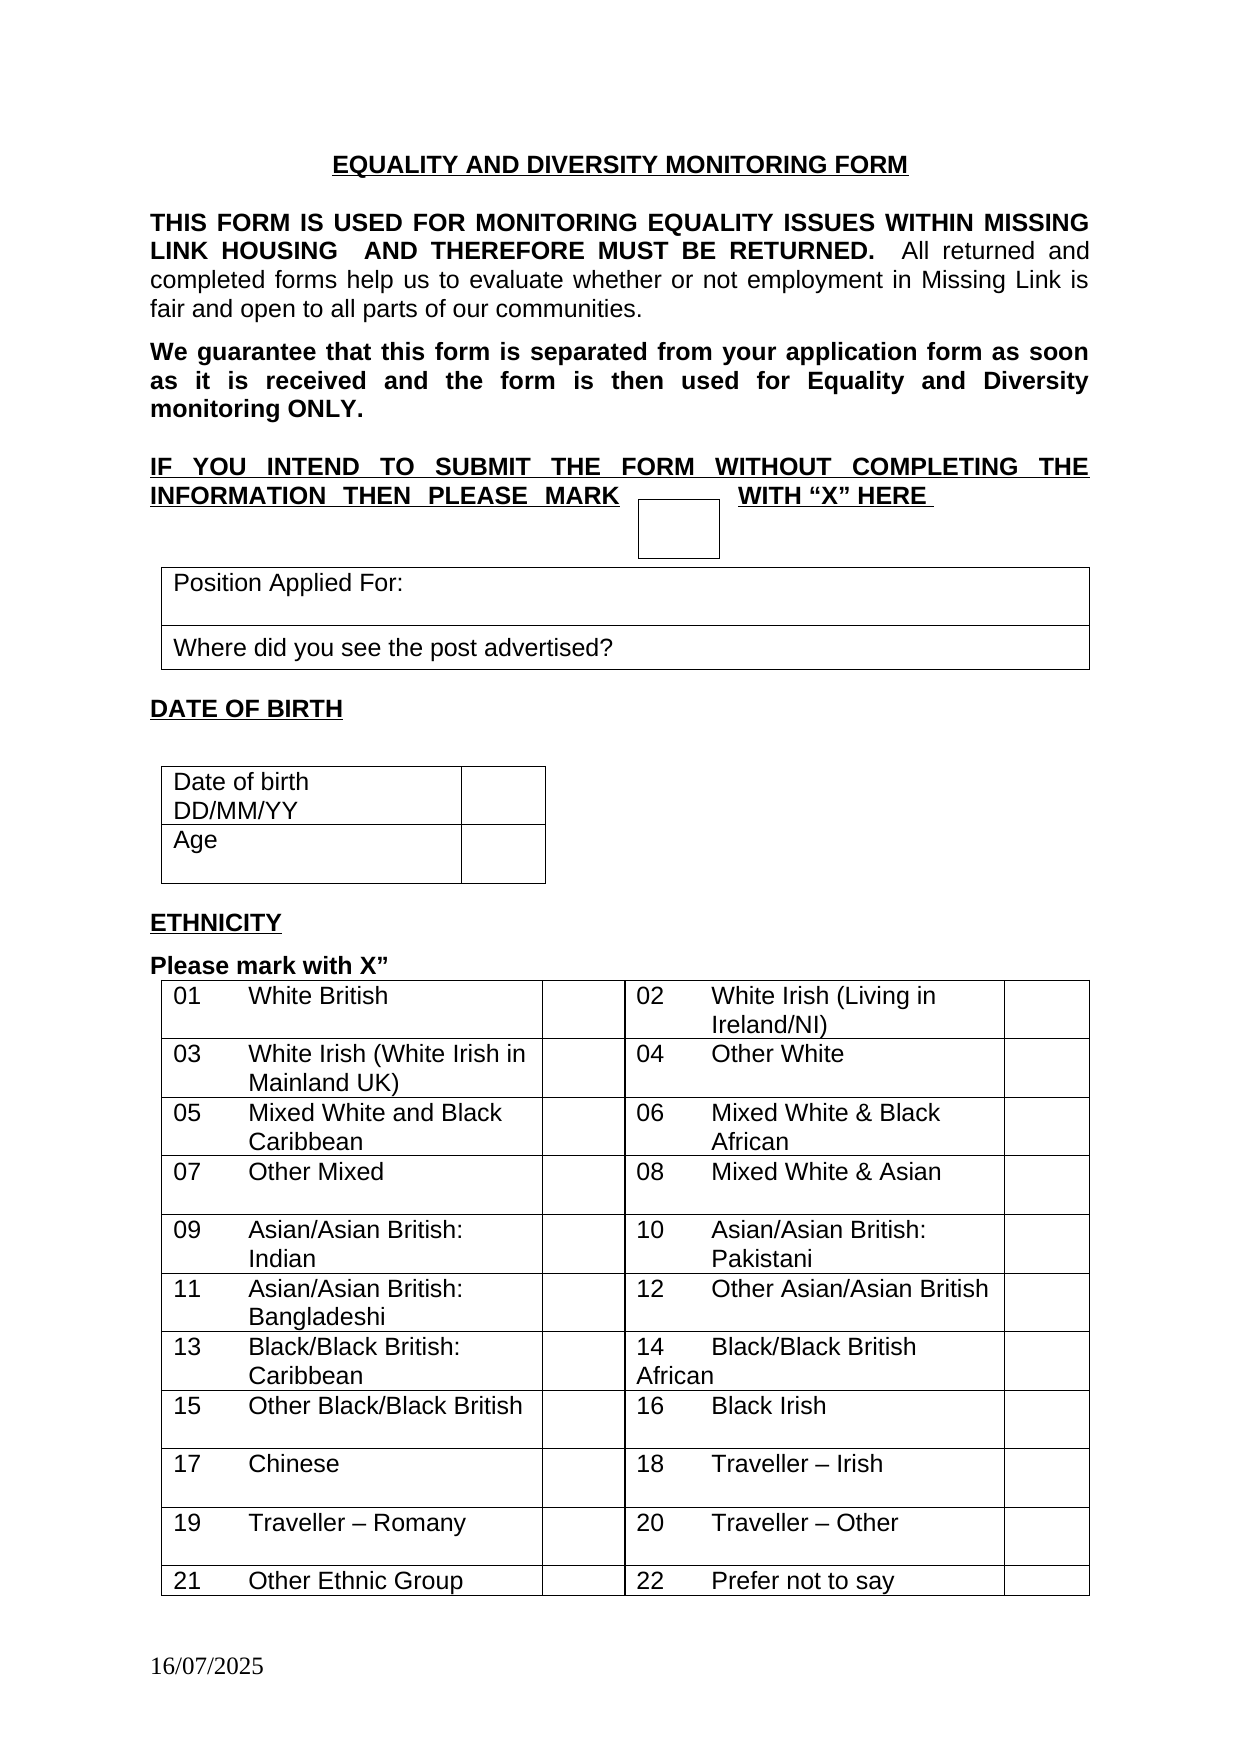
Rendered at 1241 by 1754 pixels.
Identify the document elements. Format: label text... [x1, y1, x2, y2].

text ETHNICITY [150, 908, 1090, 937]
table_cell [626, 1566, 1004, 1595]
table_cell [1005, 1039, 1089, 1097]
table_cell [1005, 1332, 1089, 1389]
table_header [1005, 981, 1089, 1038]
table_cell [543, 1508, 624, 1565]
table_header 02 White Irish (Living in Ireland/NI) [626, 981, 1004, 1038]
table_cell [462, 825, 545, 883]
subtitle EQUALITY AND DIVERSITY MONITORING FORM [150, 150, 1090, 179]
table_cell [543, 1039, 624, 1097]
table_cell [1005, 1274, 1089, 1331]
table_cell 19 Traveller – Romany [162, 1508, 542, 1565]
table_cell 20 Traveller – Other [626, 1508, 1004, 1565]
text DATE OF BIRTH [150, 694, 1090, 723]
table_cell [543, 1156, 624, 1214]
table_cell [543, 1274, 624, 1331]
table_header [462, 767, 545, 824]
table_cell 13 Black/Black British: [162, 1332, 542, 1389]
table_header Position Applied For: [162, 568, 1089, 625]
table_header [639, 500, 719, 558]
table_cell 16 Black Irish [626, 1391, 1004, 1448]
table_cell [543, 1332, 624, 1389]
table_cell [1005, 1508, 1089, 1565]
text IF YOU INTEND TO SUBMIT THE FORM WITHOUT COMPLETING THE INFORMATION THEN PLEASE MARK WITH “X” HERE [150, 452, 1090, 477]
text IF YOU INTEND TO SUBMIT THE FORM WITHOUT COMPLETING THE INFORMATION THEN PLEASE MARK WITH “X” HERE [150, 478, 1090, 509]
table_cell 11 Asian/Asian British: Bangladeshi [162, 1274, 542, 1331]
table_cell 15 Other Black/Black British [162, 1391, 542, 1448]
table_cell [543, 1566, 624, 1595]
table_cell 17 Chinese [162, 1449, 542, 1507]
table_cell [1005, 1215, 1089, 1272]
text THIS FORM IS USED FOR MONITORING EQUALITY ISSUES WITHIN MISSING LINK HOUSING AND THEREFORE MUST BE RETURNED. All returned and completed forms help us to evaluate whether or not employment in Missing Link is fair and open to all parts of our communities. [150, 207, 1090, 322]
table_cell [543, 1449, 624, 1507]
table_cell 03 White Irish (White Irish in Mainland ) [162, 1039, 542, 1097]
table_cell 04 Other White [626, 1039, 1004, 1097]
table_cell 12 Other Asian/Asian British [626, 1274, 1004, 1331]
table_cell 10 Asian/Asian British: Pakistani [626, 1215, 1004, 1272]
table_cell [1005, 1098, 1089, 1155]
table_cell [543, 1098, 624, 1155]
table_cell [543, 1391, 624, 1448]
table_cell 07 Other Mixed [162, 1156, 542, 1214]
table_cell [1005, 1566, 1089, 1595]
text Please mark with X” [150, 951, 1090, 980]
table_cell 08 Mixed White & Asian [626, 1156, 1004, 1214]
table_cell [162, 1566, 542, 1595]
table_header 01 White British [162, 981, 542, 1038]
table_cell 09 Asian/Asian British: Indian [162, 1215, 542, 1272]
table_cell [1005, 1156, 1089, 1214]
table_cell 18 Traveller – Irish [626, 1449, 1004, 1507]
table_cell [1005, 1391, 1089, 1448]
table_cell Where did you see the post advertised? [162, 626, 1089, 669]
table_cell [1005, 1449, 1089, 1507]
table_header [543, 981, 624, 1038]
table_cell [543, 1215, 624, 1272]
text We guarantee that this form is separated from your application form as soon as it is received and the form is then used for Equality and Diversity monitoring ONLY. [150, 337, 1090, 423]
table_cell Age [162, 825, 461, 883]
table_cell 05 Mixed White and Black Caribbean [162, 1098, 542, 1155]
table_cell 06 Mixed White & Black African [626, 1098, 1004, 1155]
table_header Date of birth DD/MM/YY [162, 767, 461, 824]
table_cell 14 Black/Black British African [626, 1332, 1004, 1389]
